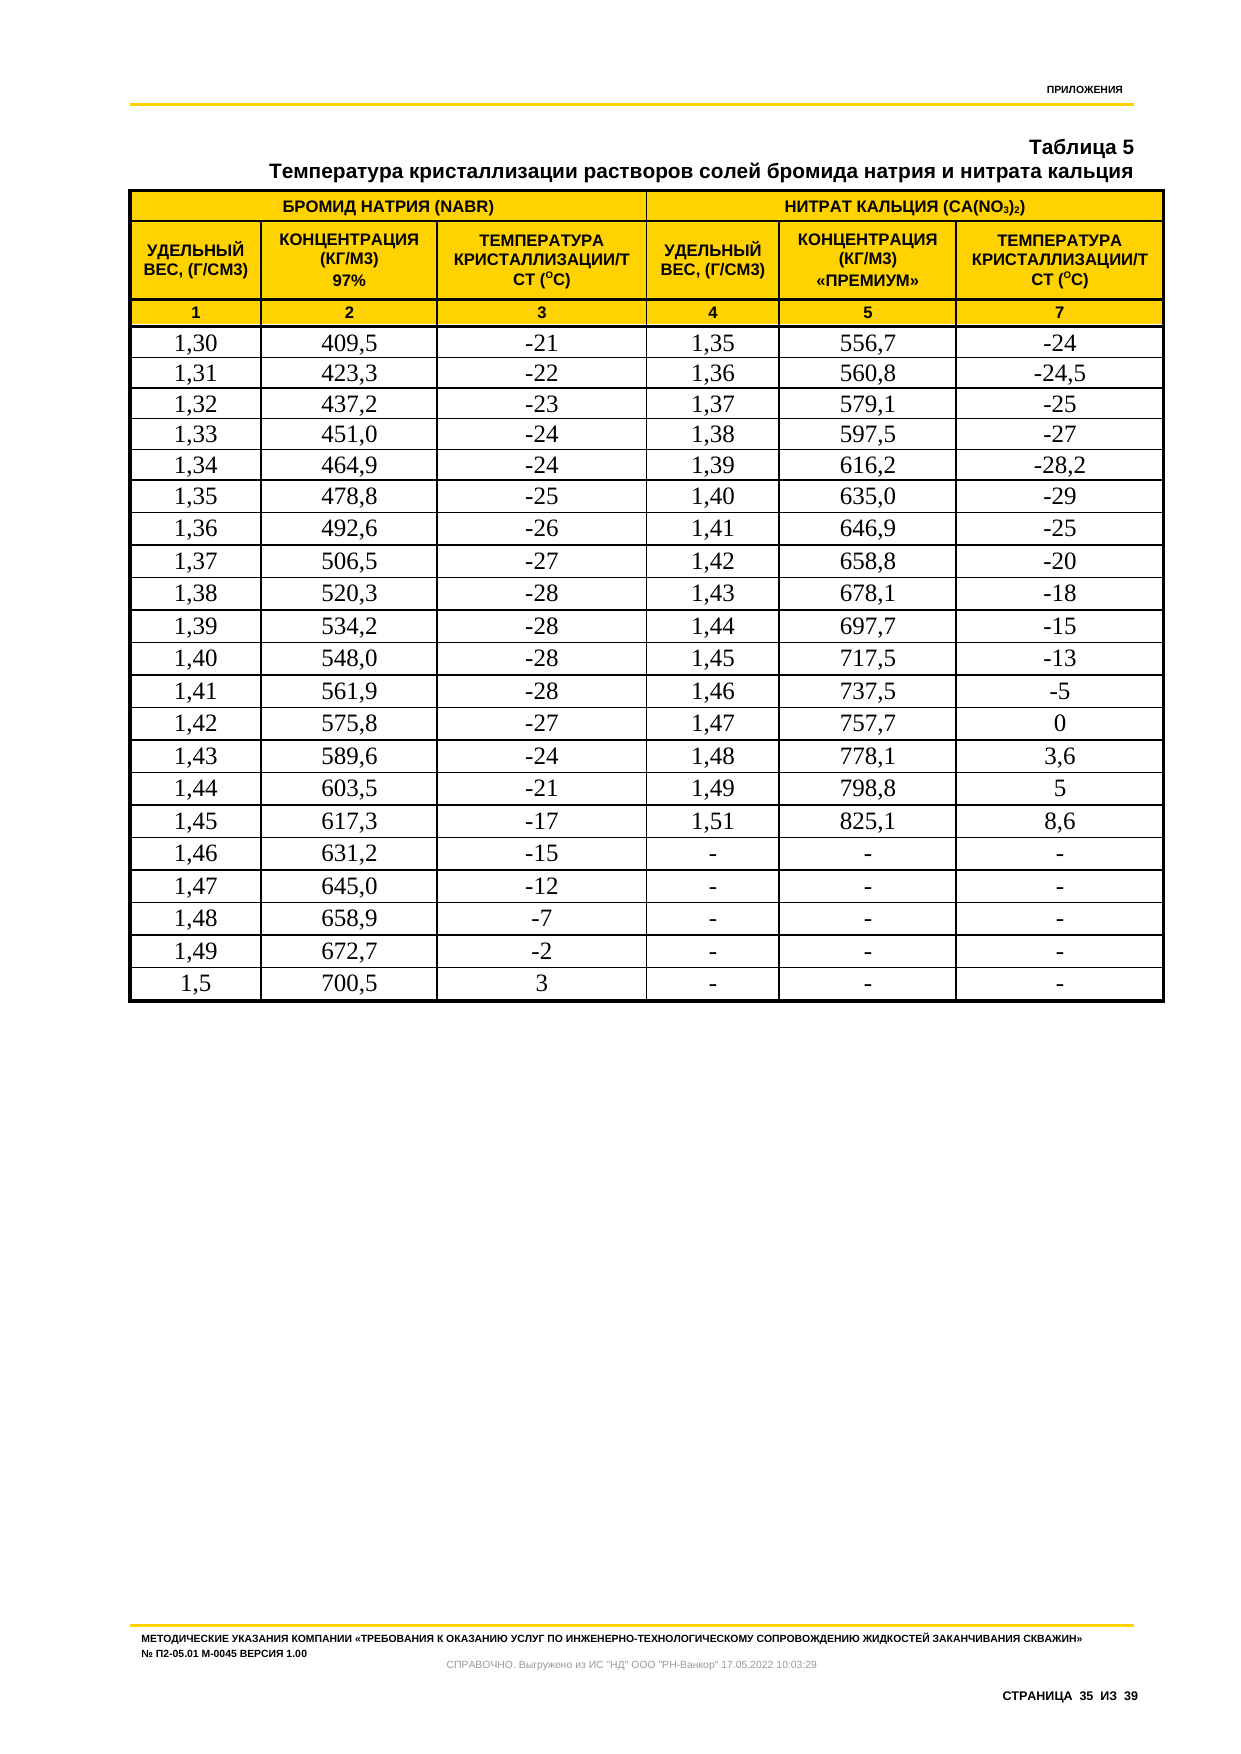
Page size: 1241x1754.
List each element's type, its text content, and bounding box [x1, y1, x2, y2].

table_cell -17 [438, 806, 646, 837]
table_cell 0 [957, 708, 1162, 739]
table_header НИТРАТ КАЛЬЦИЯ (CA(NO3)2) [647, 192, 1162, 220]
table_cell 5 [957, 773, 1162, 804]
table_cell - [647, 936, 778, 967]
table_cell 778,1 [780, 741, 955, 772]
table_cell 1,43 [132, 741, 260, 772]
table_cell - [780, 968, 955, 999]
table_cell - [647, 903, 778, 934]
list Температура кристаллизации растворов солей бромида натрия и нитрата кальция [205, 159, 1134, 183]
table_cell 1,42 [132, 708, 260, 739]
table_cell 3,6 [957, 741, 1162, 772]
table_cell 717,5 [780, 643, 955, 674]
table_cell 1,35 [647, 328, 778, 356]
table_cell -5 [957, 676, 1162, 707]
table_cell 1,32 [132, 389, 260, 418]
table_cell - [957, 838, 1162, 869]
table_header БРОМИД НАТРИЯ (NABR) [132, 192, 646, 220]
table_cell 556,7 [780, 328, 955, 356]
table_cell 631,2 [262, 838, 436, 869]
table_cell - [957, 871, 1162, 902]
table_cell 1,37 [132, 546, 260, 577]
table_cell -24 [438, 450, 646, 479]
table_cell 616,2 [780, 450, 955, 479]
table_cell 1,51 [647, 806, 778, 837]
table_cell ТЕМПЕРАТУРА КРИСТАЛЛИЗАЦИИ/TCT (ОС) [957, 222, 1162, 298]
table_cell 645,0 [262, 871, 436, 902]
table_cell 672,7 [262, 936, 436, 967]
table_cell ТЕМПЕРАТУРА КРИСТАЛЛИЗАЦИИ/TCT (ОС) [438, 222, 646, 298]
table_cell 1,30 [132, 328, 260, 356]
table_cell 1,33 [132, 419, 260, 448]
table_cell 1,40 [132, 643, 260, 674]
table_cell -18 [957, 578, 1162, 609]
table_cell -24 [438, 741, 646, 772]
table_cell УДЕЛЬНЫЙ ВЕС, (Г/СМ3) [132, 222, 260, 298]
table_cell -27 [438, 708, 646, 739]
table_cell -24 [957, 328, 1162, 356]
table_cell 1,46 [647, 676, 778, 707]
table_cell -29 [957, 481, 1162, 512]
table_cell 798,8 [780, 773, 955, 804]
table_cell 579,1 [780, 389, 955, 418]
table_cell 1,36 [132, 513, 260, 544]
table_cell 1,46 [132, 838, 260, 869]
table_cell 548,0 [262, 643, 436, 674]
table_cell - [957, 968, 1162, 999]
table_cell -13 [957, 643, 1162, 674]
table_cell - [780, 871, 955, 902]
table_cell 1,5 [132, 968, 260, 999]
table_cell 1,49 [647, 773, 778, 804]
table_cell -20 [957, 546, 1162, 577]
table_cell -28 [438, 611, 646, 642]
table_cell -23 [438, 389, 646, 418]
table_cell -28 [438, 676, 646, 707]
table_cell 409,5 [262, 328, 436, 356]
table_cell 1,34 [132, 450, 260, 479]
table_cell 658,9 [262, 903, 436, 934]
table_cell -24 [438, 419, 646, 448]
table_cell 1,41 [132, 676, 260, 707]
table_cell -28 [438, 578, 646, 609]
table_cell 437,2 [262, 389, 436, 418]
table_cell - [647, 838, 778, 869]
table_cell 1,31 [132, 358, 260, 387]
table_cell - [647, 968, 778, 999]
table_cell 1,38 [132, 578, 260, 609]
table_cell 4 [647, 301, 778, 324]
table_cell 1,35 [132, 481, 260, 512]
table_cell 635,0 [780, 481, 955, 512]
table_cell 1,44 [132, 773, 260, 804]
table_cell -28 [438, 643, 646, 674]
table_cell 1,45 [647, 643, 778, 674]
table_cell 520,3 [262, 578, 436, 609]
table_cell 597,5 [780, 419, 955, 448]
table_cell 825,1 [780, 806, 955, 837]
text Таблица 5 [130, 135, 1134, 159]
table_cell -28,2 [957, 450, 1162, 479]
table_cell 1,47 [647, 708, 778, 739]
table_cell УДЕЛЬНЫЙ ВЕС, (Г/СМ3) [647, 222, 778, 298]
table_cell 1,39 [647, 450, 778, 479]
table_cell 1,47 [132, 871, 260, 902]
table_cell 589,6 [262, 741, 436, 772]
table_cell - [780, 903, 955, 934]
table_cell 603,5 [262, 773, 436, 804]
table_cell -22 [438, 358, 646, 387]
table_cell 617,3 [262, 806, 436, 837]
table_cell -21 [438, 328, 646, 356]
table_cell 697,7 [780, 611, 955, 642]
table_cell -25 [438, 481, 646, 512]
table_cell -2 [438, 936, 646, 967]
table_cell 1,42 [647, 546, 778, 577]
table_cell 1,36 [647, 358, 778, 387]
table_cell 506,5 [262, 546, 436, 577]
table_cell 1,45 [132, 806, 260, 837]
table_cell -26 [438, 513, 646, 544]
table_cell 1,49 [132, 936, 260, 967]
table_cell -24,5 [957, 358, 1162, 387]
table_cell 1,37 [647, 389, 778, 418]
table_cell - [957, 936, 1162, 967]
table_cell КОНЦЕНТРАЦИЯ (КГ/М3) «ПРЕМИУМ» [780, 222, 955, 298]
table_cell 5 [780, 301, 955, 324]
table_cell 1 [132, 301, 260, 324]
table_cell 1,43 [647, 578, 778, 609]
table_cell 737,5 [780, 676, 955, 707]
table_cell - [957, 903, 1162, 934]
table_cell -25 [957, 513, 1162, 544]
table_cell 3 [438, 301, 646, 324]
table_cell - [647, 871, 778, 902]
table_cell 8,6 [957, 806, 1162, 837]
table_cell 658,8 [780, 546, 955, 577]
table_cell 1,48 [132, 903, 260, 934]
table_cell 2 [262, 301, 436, 324]
table_cell 1,41 [647, 513, 778, 544]
table_cell 464,9 [262, 450, 436, 479]
table_cell 7 [957, 301, 1162, 324]
table_cell 492,6 [262, 513, 436, 544]
table_cell 3 [438, 968, 646, 999]
table_cell -7 [438, 903, 646, 934]
table_cell 423,3 [262, 358, 436, 387]
table_cell 1,40 [647, 481, 778, 512]
table_cell -27 [438, 546, 646, 577]
table_cell -15 [438, 838, 646, 869]
table_cell 1,48 [647, 741, 778, 772]
table_cell - [780, 936, 955, 967]
table_cell -12 [438, 871, 646, 902]
table_cell 561,9 [262, 676, 436, 707]
table_cell -27 [957, 419, 1162, 448]
table_cell 478,8 [262, 481, 436, 512]
table_cell 451,0 [262, 419, 436, 448]
table_cell 560,8 [780, 358, 955, 387]
table_cell 646,9 [780, 513, 955, 544]
table_cell 678,1 [780, 578, 955, 609]
table_cell 534,2 [262, 611, 436, 642]
table_cell -21 [438, 773, 646, 804]
table_cell 575,8 [262, 708, 436, 739]
table_cell -25 [957, 389, 1162, 418]
table_cell 1,39 [132, 611, 260, 642]
table_cell 757,7 [780, 708, 955, 739]
table_cell 1,44 [647, 611, 778, 642]
table_cell 700,5 [262, 968, 436, 999]
table_cell -15 [957, 611, 1162, 642]
table_cell 1,38 [647, 419, 778, 448]
table_cell - [780, 838, 955, 869]
table_cell КОНЦЕНТРАЦИЯ (КГ/М3) 97% [262, 222, 436, 298]
